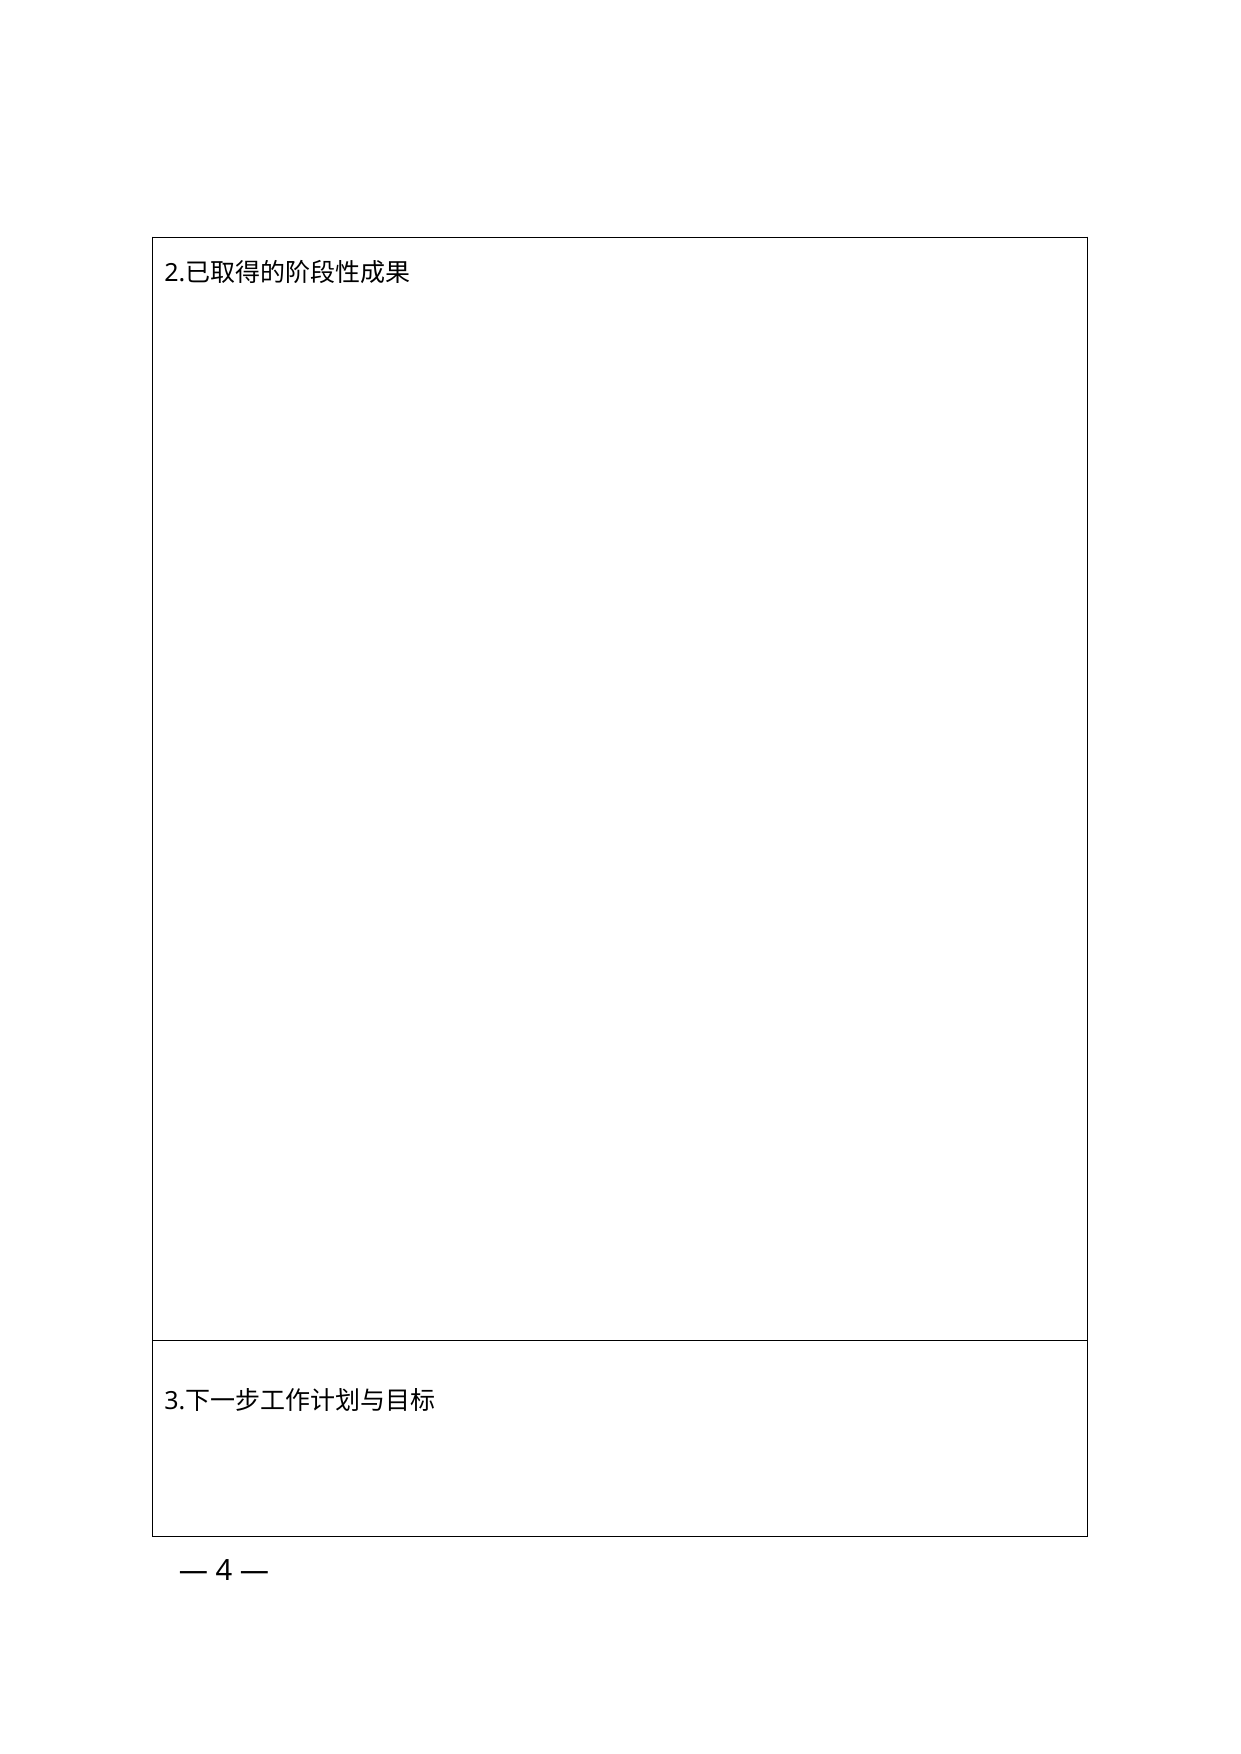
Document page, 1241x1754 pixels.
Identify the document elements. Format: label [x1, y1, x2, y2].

table_cell [153, 1341, 1087, 1536]
table_header [153, 238, 1087, 1340]
